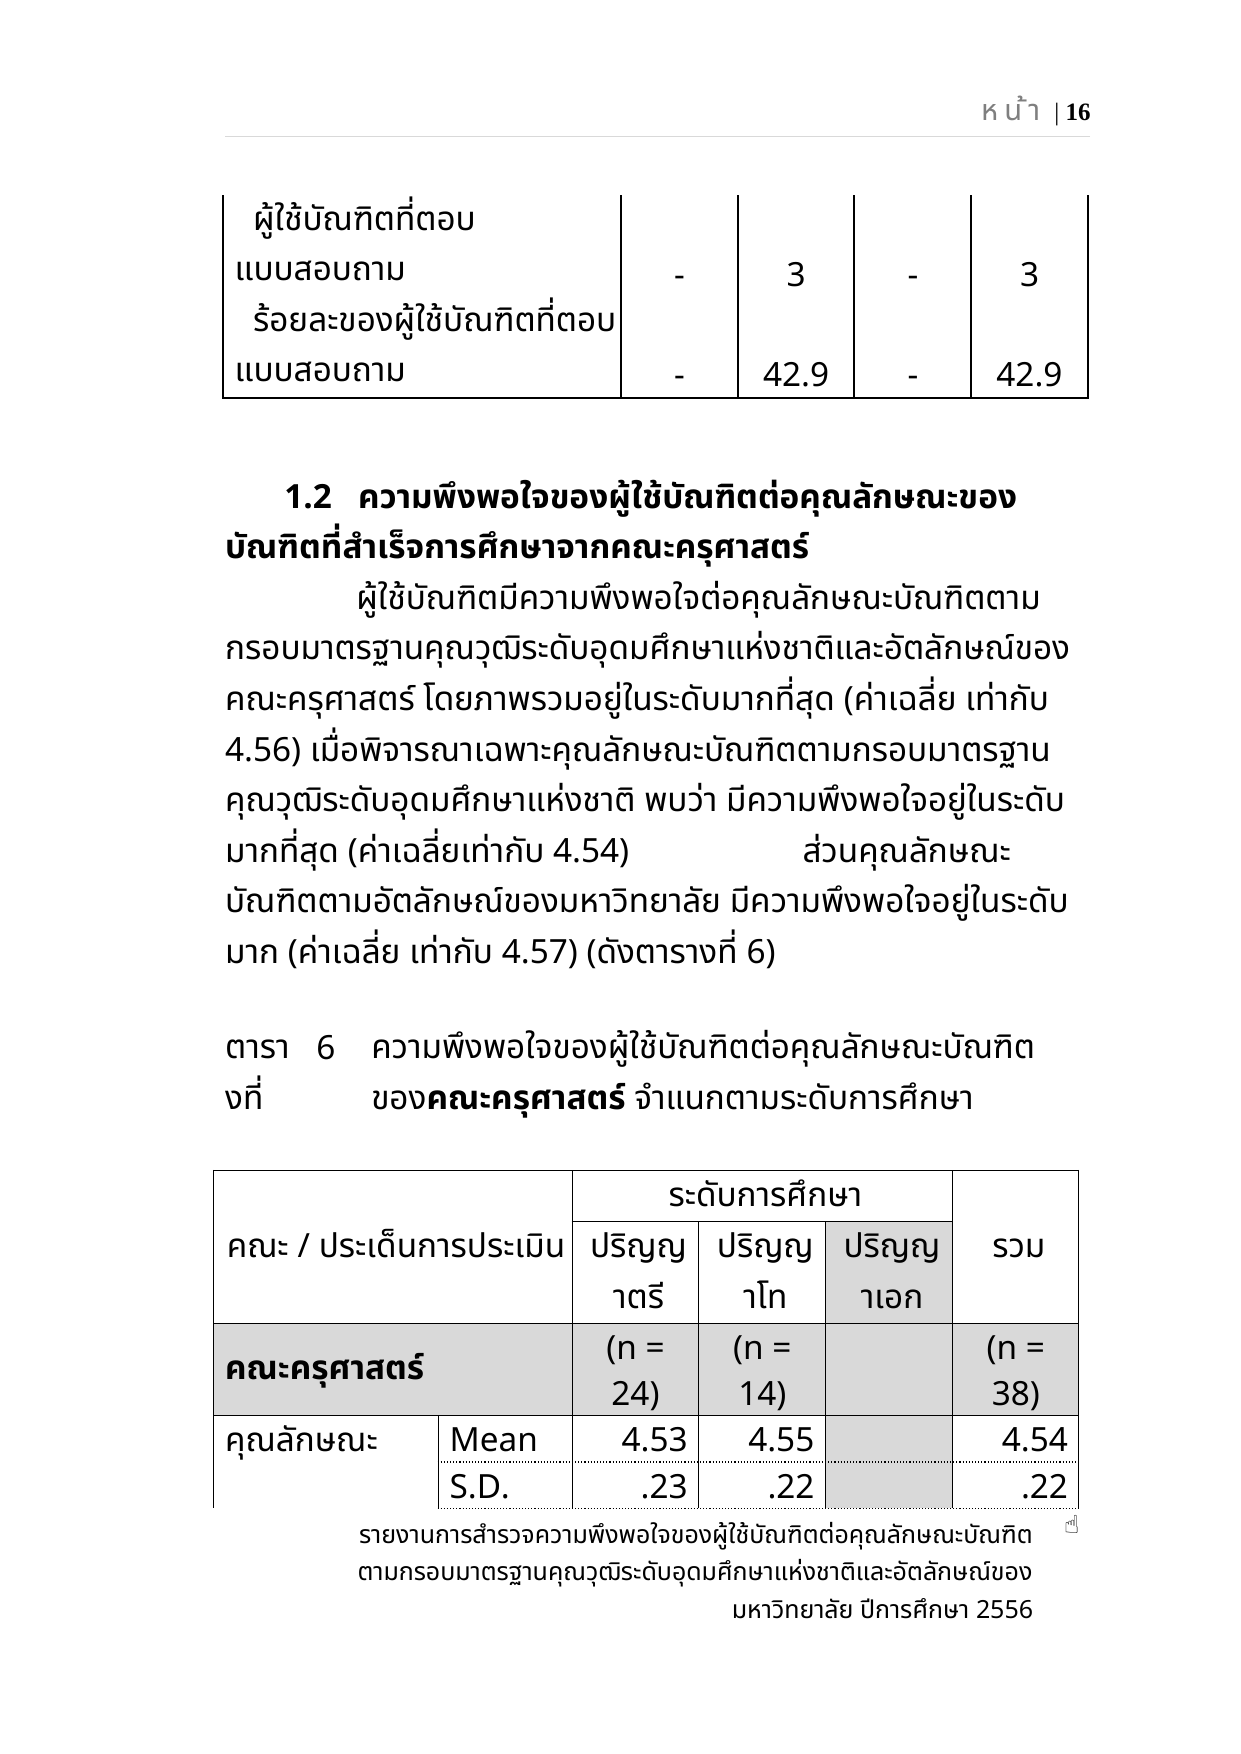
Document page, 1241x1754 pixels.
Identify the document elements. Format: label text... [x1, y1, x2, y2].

table_cell S.D. [439, 1461, 572, 1508]
table_cell .22 [699, 1461, 825, 1508]
table_cell (n = 38) [953, 1324, 1078, 1415]
table_cell 4.54 [953, 1416, 1078, 1461]
table_cell ปริญญาตรี [573, 1222, 698, 1323]
table_cell - [855, 195, 970, 296]
table_cell 3 [739, 195, 853, 296]
table_cell 3 [972, 195, 1087, 296]
table_cell [826, 1461, 952, 1508]
table_cell (n = 14) [699, 1324, 825, 1415]
table_cell (n = 24) [573, 1324, 698, 1415]
table_cell - [622, 296, 737, 397]
table_cell 42.9 [739, 296, 853, 397]
table_header คณะ / ประเด็นการประเมิน [214, 1171, 572, 1323]
table_cell [826, 1324, 952, 1415]
table_cell .22 [953, 1461, 1078, 1508]
table_cell 4.55 [699, 1416, 825, 1461]
table_cell ร้อยละของผู้ใช้บัณฑิตที่ตอบแบบสอบถาม [224, 296, 620, 397]
table_cell ผู้ใช้บัณฑิตที่ตอบแบบสอบถาม [224, 195, 620, 296]
table_cell Mean [439, 1416, 572, 1461]
table_cell คุณลักษณะบัณฑิตตามกรอบมาตรฐานคุณวุฒิระดับอุดมศึกษาแห่งชาติ [214, 1416, 438, 1508]
table_header ความพึงพอใจของผู้ใช้บัณฑิตต่อคุณลักษณะบัณฑิตของคณะครุศาสตร์ จำแนกตามระดับการศึกษา [360, 1024, 1079, 1124]
table_cell 4.53 [573, 1416, 698, 1461]
table_cell .23 [573, 1461, 698, 1508]
table_cell ปริญญาเอก [826, 1222, 952, 1323]
table_cell 42.9 [972, 296, 1087, 397]
text ผู้ใช้บัณฑิตมีความพึงพอใจต่อคุณลักษณะบัณฑิตตามกรอบมาตรฐานคุณวุฒิระดับอุดมศึกษาแห่งชาติและอัตลักษณ์ของคณะครุศาสตร์ โดยภาพรวมอยู่ในระดับมากที่สุด (ค่าเฉลี่ย เท่ากับ 4.56) เมื่อพิจารณาเฉพาะคุณลักษณะบัณฑิตตามกรอบมาตรฐานคุณวุฒิระดับอุดมศึกษาแห่งชาติ พบว่า มีความพึงพอใจอยู่ในระดับมากที่สุด (ค่าเฉลี่ยเท่ากับ 4.54) ส่วนคุณลักษณะบัณฑิตตามอัตลักษณ์ของมหาวิทยาลัย มีความพึงพอใจอยู่ในระดับมาก (ค่าเฉลี่ย เท่ากับ 4.57) (ดังตารางที่ 6) [225, 574, 1090, 978]
table_cell [826, 1416, 952, 1461]
table_cell คณะครุศาสตร์ [214, 1324, 572, 1415]
table_header 6 [305, 1024, 360, 1124]
table_cell - [622, 195, 737, 296]
table_header ตารางที่ [214, 1024, 305, 1124]
table_cell - [855, 296, 970, 397]
text 1.2 ความพึงพอใจของผู้ใช้บัณฑิตต่อคุณลักษณะของบัณฑิตที่สำเร็จการศึกษาจากคณะครุศาสตร์ [225, 473, 1090, 574]
table_header ระดับการศึกษา [573, 1171, 952, 1221]
table_header รวม [953, 1171, 1078, 1323]
table_cell ปริญญาโท [699, 1222, 825, 1323]
